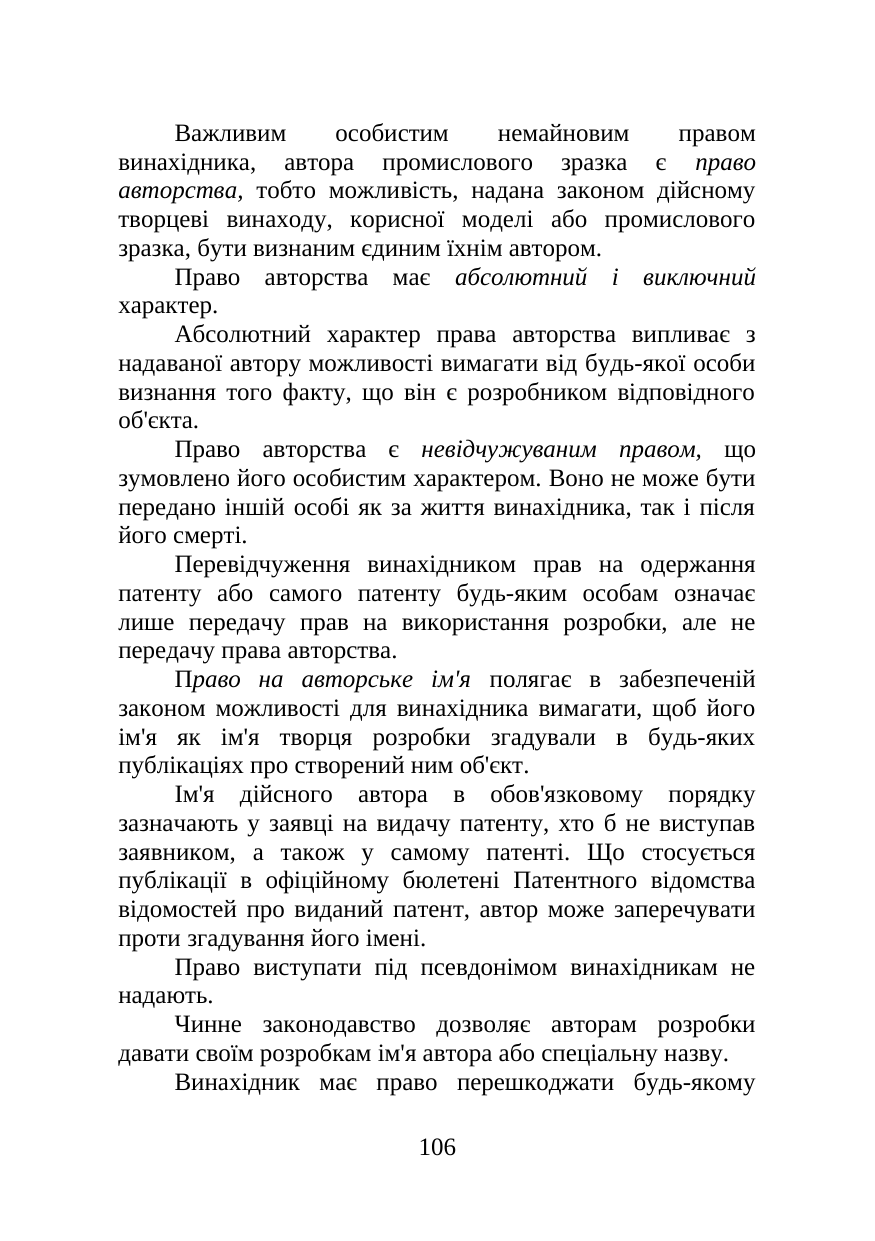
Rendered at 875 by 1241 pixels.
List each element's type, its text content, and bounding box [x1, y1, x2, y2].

text Ім'я дійсного автора в обов'язковому порядку зазначають у заявці на видачу патенту, хто б не виступав заявником, а також у самому патенті. Що стосується публікації в офіційному бюлетені Патентного відомства відомостей про виданий патент, автор може заперечувати проти згадування його імені. [118, 779, 756, 952]
text Чинне законодавство дозволяє авторам розробки давати своїм розробкам ім'я автора або спеціальну назву. [118, 1009, 756, 1067]
text Право авторства має абсолютний і виключний характер. [118, 262, 756, 319]
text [118, 1067, 756, 1096]
text Право на авторське ім'я полягає в забезпеченій законом можливості для винахідника вимагати, щоб його ім'я як ім'я творця розробки згадували в будь-яких публікаціях про створений ним об'єкт. [118, 664, 756, 779]
text Право авторства є невідчужуваним правом, що зумовлено його особистим характером. Воно не може бути передано іншій особі як за життя винахідника, так і після його смерті. [118, 434, 756, 549]
text Право виступати під псевдонімом винахідникам не надають. [118, 952, 756, 1009]
text Перевідчуження винахідником прав на одержання патенту або самого патенту будь-яким особам означає лише передачу прав на використання розробки, але не передачу права авторства. [118, 549, 756, 664]
text Абсолютний характер права авторства випливає з надаваної автору можливості вимагати від будь-якої особи визнання того факту, що він є розробником відповідного об'єкта. [118, 319, 756, 434]
text Важливим особистим немайновим правом винахідника, автора промислового зразка є право авторства, тобто можливість, надана законом дійсному творцеві винаходу, корисної моделі або промислового зразка, бути визнаним єдиним їхнім автором. [118, 118, 756, 262]
